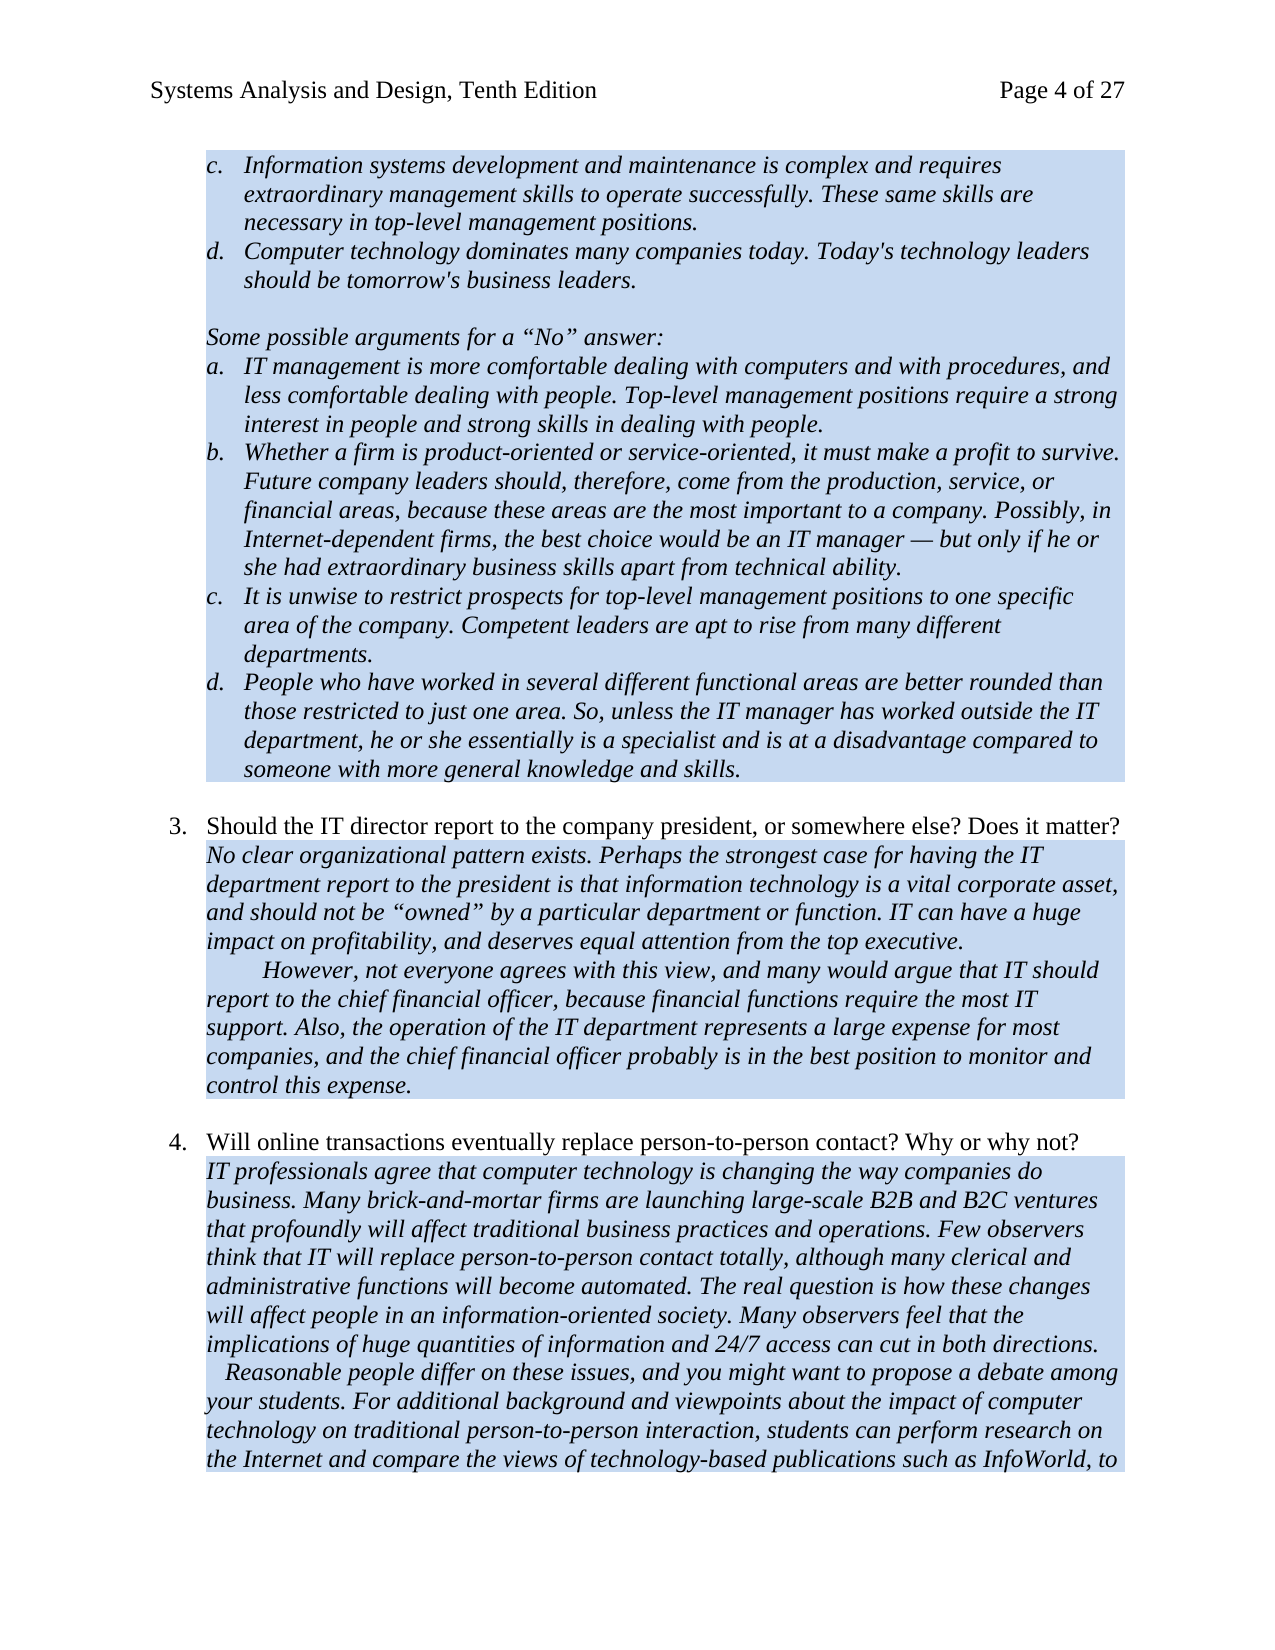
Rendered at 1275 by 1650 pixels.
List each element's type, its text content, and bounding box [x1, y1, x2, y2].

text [206, 1357, 1125, 1472]
list IT management is more comfortable dealing with computers and with procedures, and less comfortable dealing with people. Top-level management positions require a strong interest in people and strong skills in dealing with people. [206, 351, 1125, 437]
text 4. Will online transactions eventually replace person-to-person contact? Why or why not? [169, 1127, 1125, 1156]
text IT professionals agree that computer technology is changing the way companies do business. Many brick-and-mortar firms are launching large-scale B2B and B2C ventures that profoundly will affect traditional business practices and operations. Few observers think that IT will replace person-to-person contact totally, although many clerical and administrative functions will become automated. The real question is how these changes will affect people in an information-oriented society. Many observers feel that the implications of huge quantities of information and 24/7 access can cut in both directions. [206, 1156, 1125, 1357]
list Information systems development and maintenance is complex and requires extraordinary management skills to operate successfully. These same skills are necessary in top-level management positions. [206, 150, 1125, 236]
list Computer technology dominates many companies today. Today's technology leaders should be tomorrow's business leaders. [206, 236, 1125, 294]
list It is unwise to restrict prospects for top-level management positions to one specific area of the company. Competent leaders are apt to rise from many different departments. [206, 581, 1125, 667]
list Whether a firm is product-oriented or service-oriented, it must make a profit to survive. Future company leaders should, therefore, come from the production, service, or financial areas, because these areas are the most important to a company. Possibly, in Internet-dependent firms, the best choice would be an IT manager — but only if he or she had extraordinary business skills apart from technical ability. [206, 437, 1125, 581]
text No clear organizational pattern exists. Perhaps the strongest case for having the IT department report to the president is that information technology is a vital corporate asset, and should not be “owned” by a particular department or function. IT can have a huge impact on profitability, and deserves equal attention from the top executive. [206, 840, 1125, 955]
list Should the IT director report to the company president, or somewhere else? Does it matter? [169, 811, 1125, 840]
text However, not everyone agrees with this view, and many would argue that IT should report to the chief financial officer, because financial functions require the most IT support. Also, the operation of the IT department represents a large expense for most companies, and the chief financial officer probably is in the best position to monitor and control this expense. [206, 955, 1125, 1099]
text Some possible arguments for a “No” answer: [206, 322, 1125, 351]
list People who have worked in several different functional areas are better rounded than those restricted to just one area. So, unless the IT manager has worked outside the IT department, he or she essentially is a specialist and is at a disadvantage compared to someone with more general knowledge and skills. [206, 667, 1125, 782]
